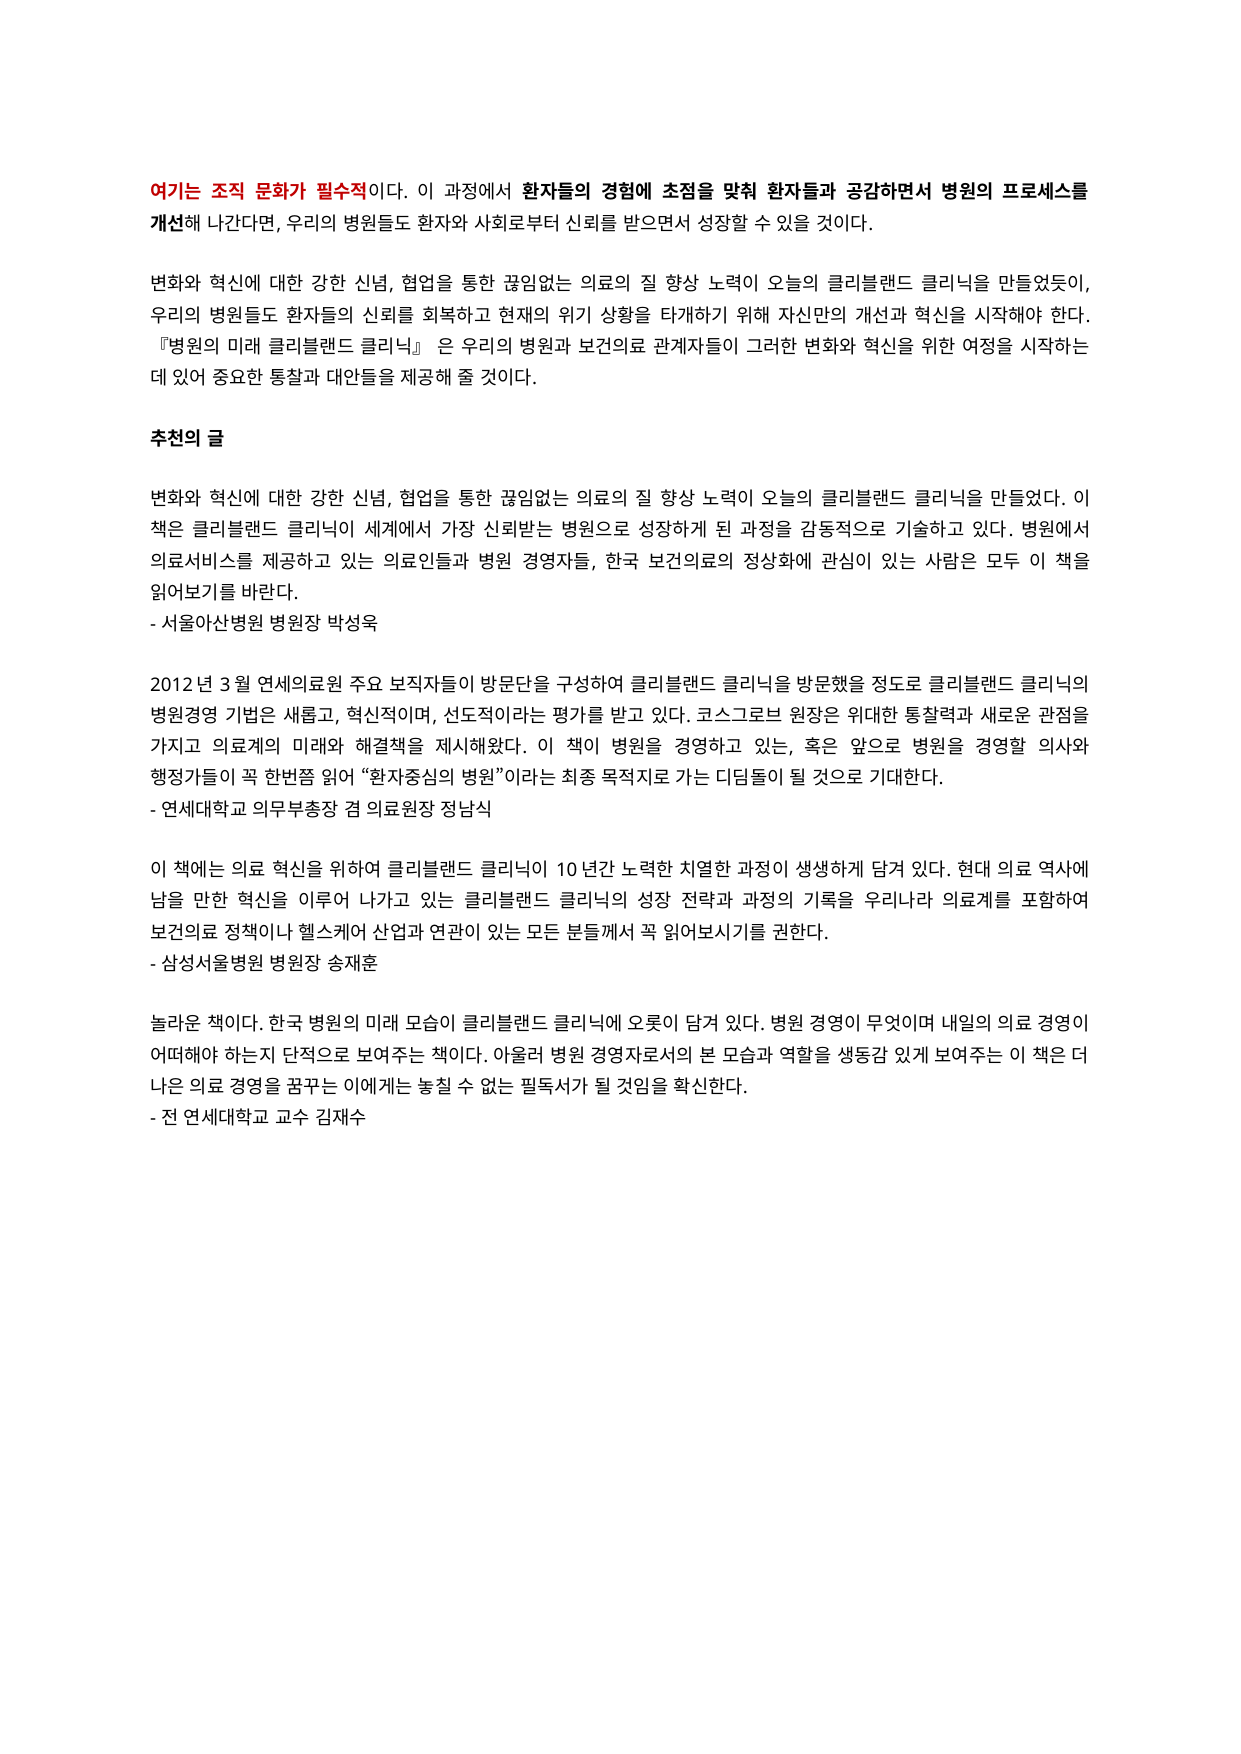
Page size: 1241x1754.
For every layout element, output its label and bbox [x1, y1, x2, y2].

text [150, 177, 1090, 1130]
